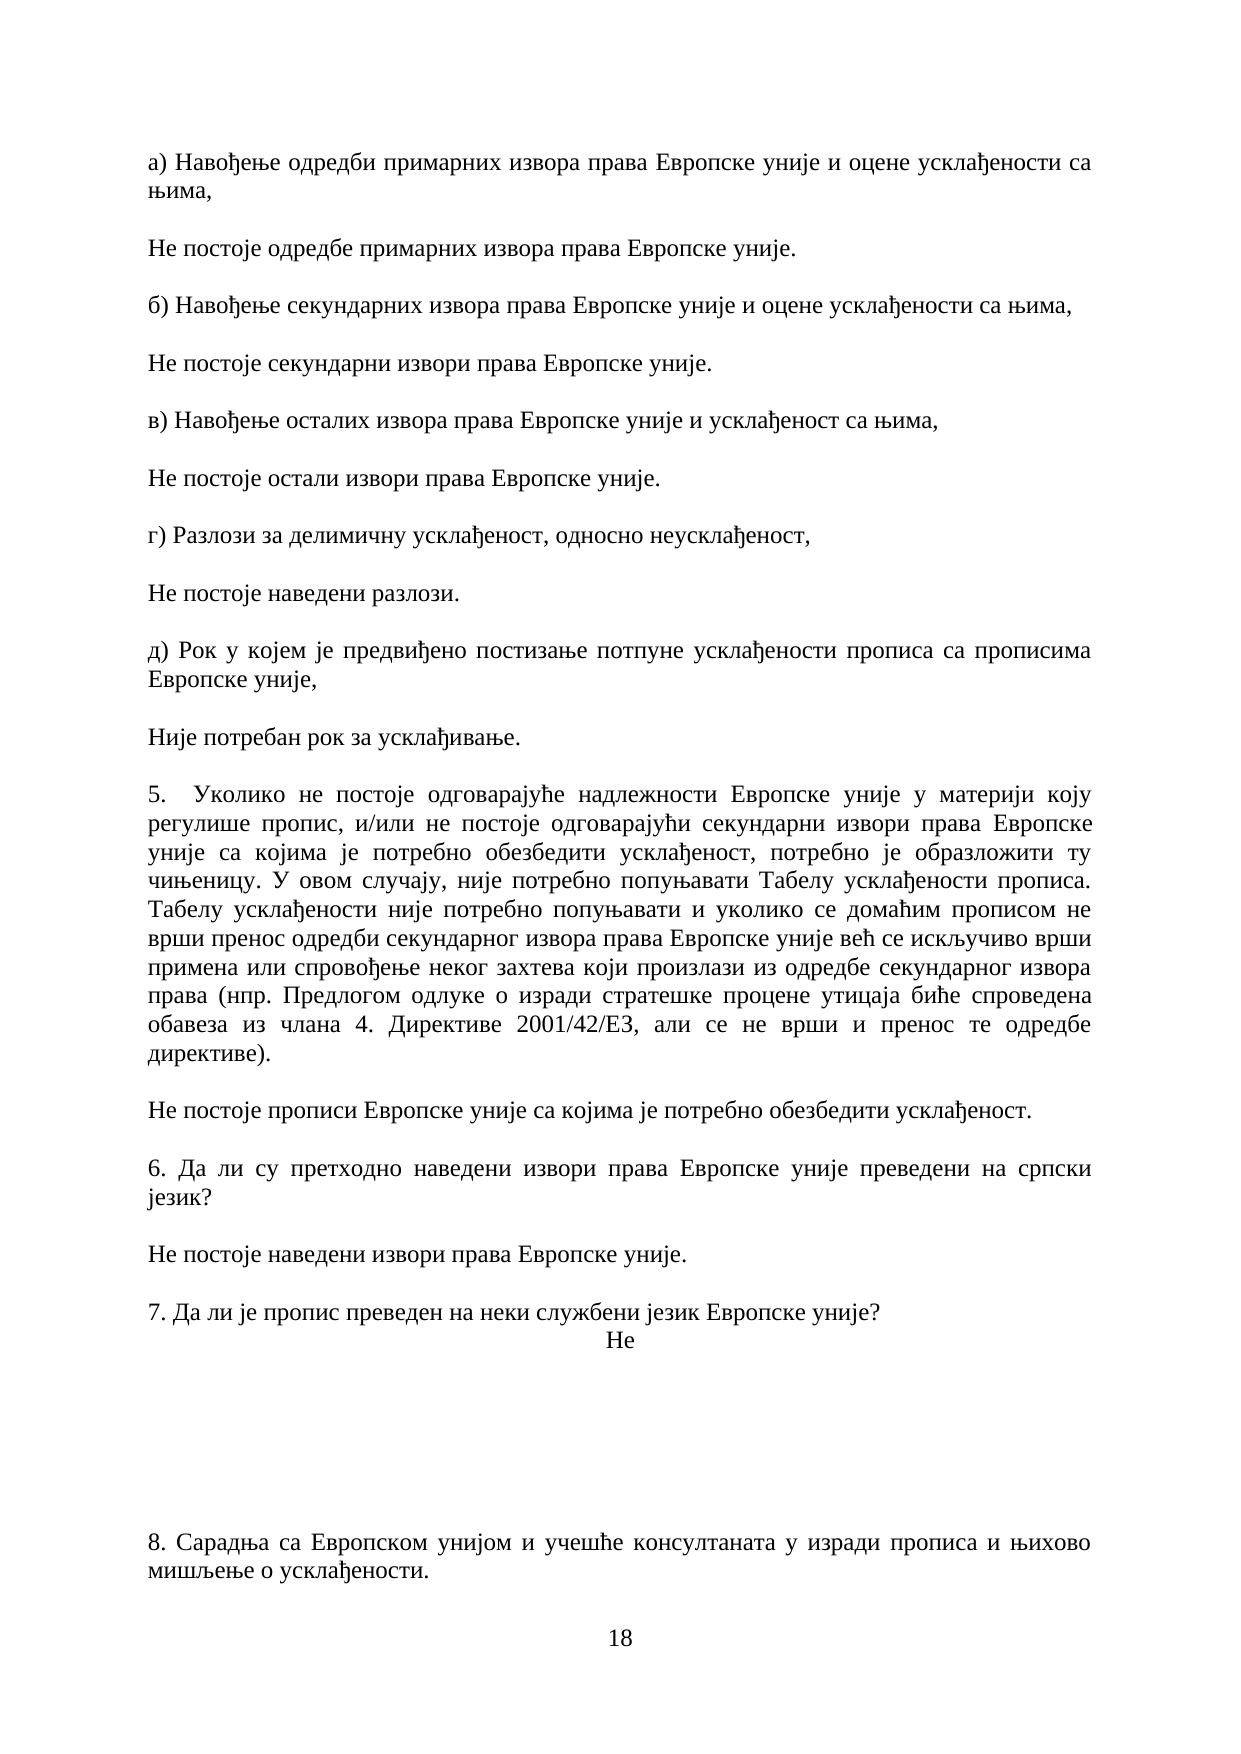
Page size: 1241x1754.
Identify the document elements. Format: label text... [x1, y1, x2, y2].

text а) Навођење одредби примарних извора права Европске уније и оцене усклађености са њима, [148, 147, 1093, 204]
text 5. Уколико не постоје одговарајуће надлежности Европске уније у материји коју регулише пропис, и/или не постоје одговарајући секундарни извори права Европске уније са којима је потребно обезбедити усклађеност, потребно је образложити ту чињеницу. У овом случају, није потребно попуњавати Табелу усклађености прописа. Табелу усклађености није потребно попуњавати и уколико се домаћим прописом не врши пренос одредби секундарног извора права Европске уније већ се искључиво врши примена или спровођење неког захтева који произлази из одредбе секундарног извора права (нпр. Предлогом одлуке о изради стратешке процене утицаја биће спроведена обавеза из члана 4. Директиве 2001/42/ЕЗ, али се не врши и пренос те одредбе директиве). [148, 779, 1093, 1067]
text г) Разлози за делимичну усклађеност, односно неусклађеност, [148, 521, 1093, 549]
text Не постоје прописи Европске уније са којима је потребно обезбедити усклађеност. [148, 1096, 1093, 1124]
text Не постоје остали извори права Европске уније. [148, 463, 1093, 492]
text Не постоје секундарни извори права Европске уније. [148, 348, 1093, 377]
text Не постоје наведени извори права Европске уније. [148, 1239, 1093, 1268]
text в) Навођење осталих извора права Европске уније и усклађеност са њима, [148, 406, 1093, 434]
text 7. Да ли је пропис преведен на неки службени језик Европске уније? [148, 1297, 1093, 1326]
text Не постоје наведени разлози. [148, 578, 1093, 607]
text 8. Сарадња са Европском унијом и учешће консултаната у изради прописа и њихово мишљење о усклађености. [148, 1527, 1093, 1584]
text Не постоје одредбе примарних извора права Европске уније. [148, 233, 1093, 262]
text д) Рок у којем је предвиђено постизање потпуне усклађености прописа са прописима Европске уније, [148, 636, 1093, 693]
text Није потребан рок за усклађивање. [148, 722, 1093, 751]
text Не [148, 1326, 1093, 1354]
text 6. Да ли су претходно наведени извори права Европске уније преведени на српски језик? [148, 1153, 1093, 1211]
text б) Навођење секундарних извора права Европске уније и оцене усклађености са њима, [148, 291, 1093, 319]
